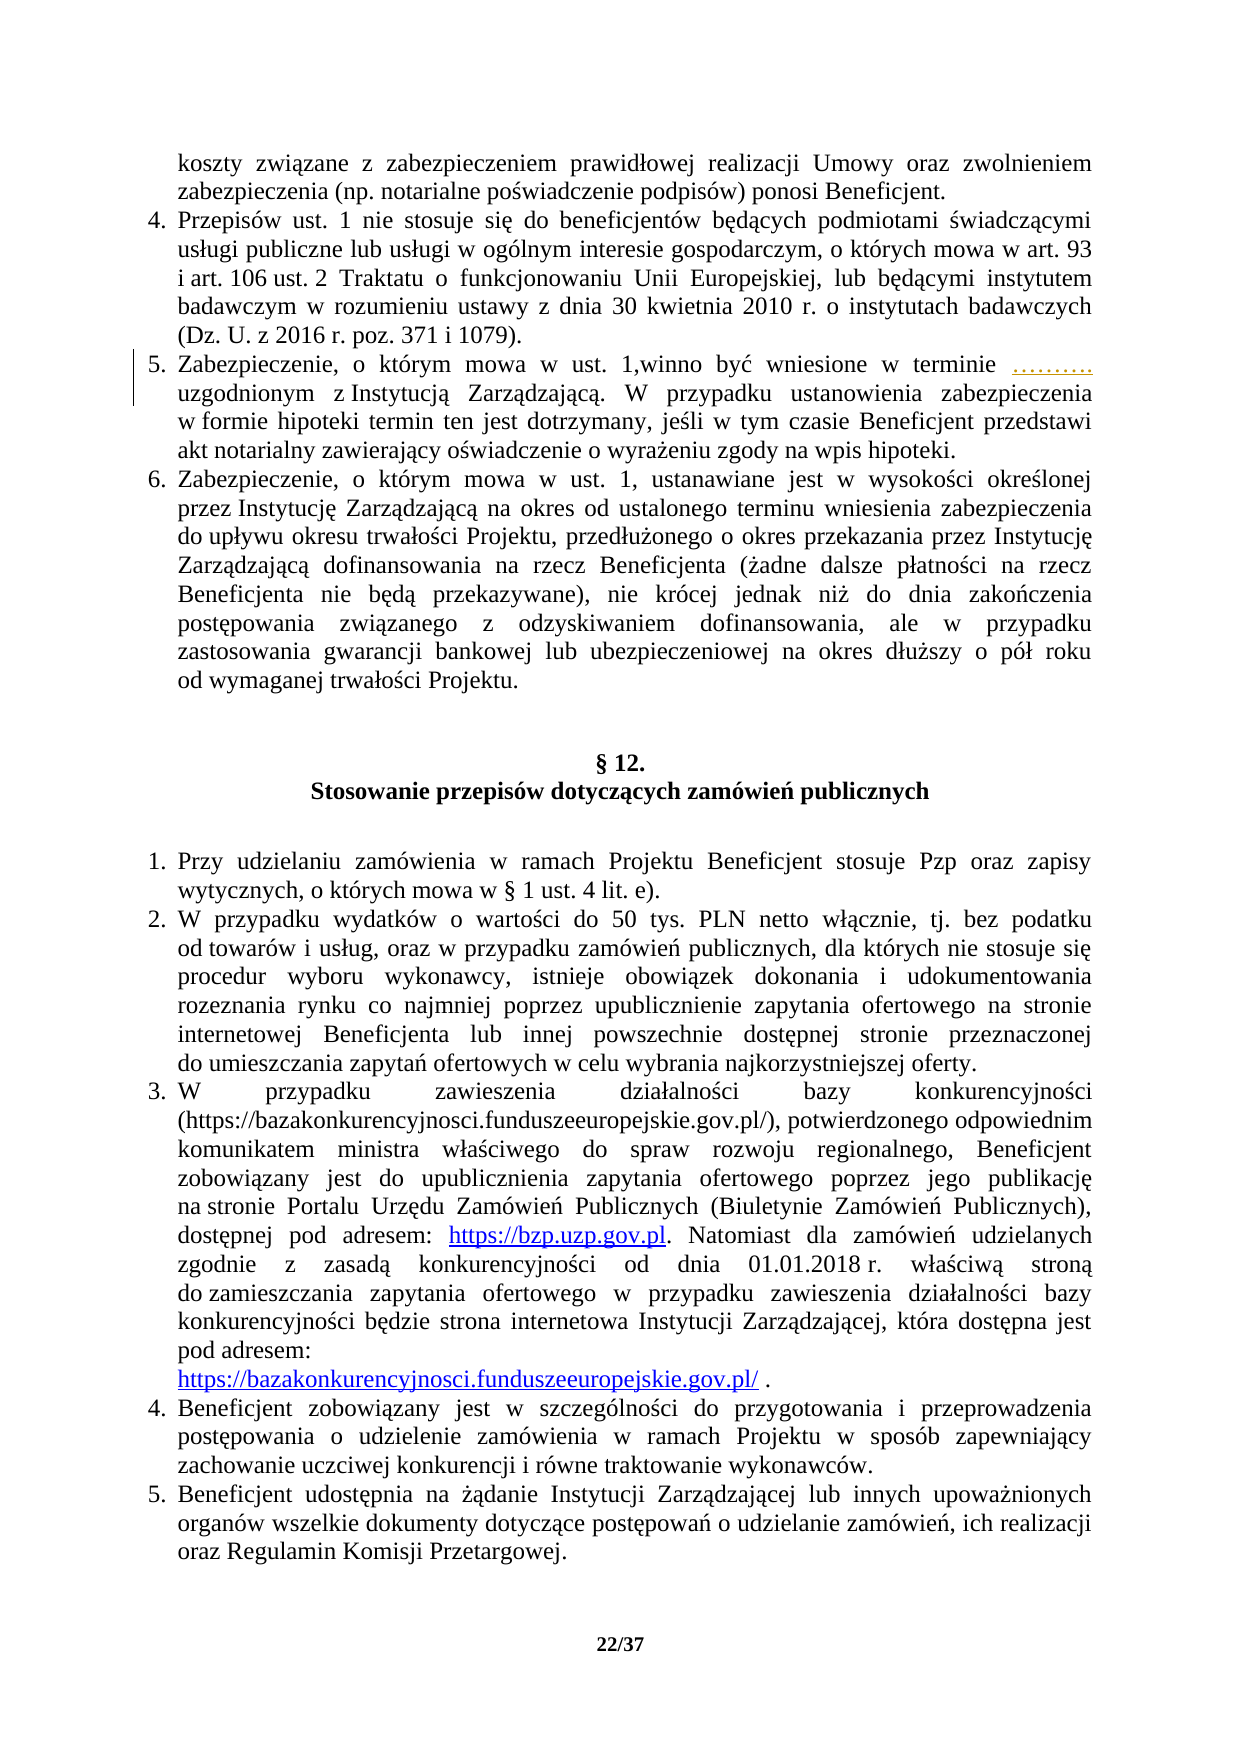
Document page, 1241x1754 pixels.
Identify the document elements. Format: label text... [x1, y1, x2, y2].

list https://bazakonkurencyjnosci.funduszeeuropejskie.gov.pl/ . [177, 1364, 1093, 1393]
subtitle § 12. Stosowanie przepisów dotyczących zamówień publicznych [148, 748, 1093, 805]
list Beneficjent udostępnia na żądanie Instytucji Zarządzającej lub innych upoważnionych organów wszelkie dokumenty dotyczące postępowań o udzielanie zamówień, ich realizacji oraz Regulamin Komisji Przetargowej. [148, 1479, 1093, 1565]
list Zabezpieczenie, o którym mowa w ust. 1,winno być wniesione w terminie uzgodnionym z Instytucją Zarządzającą. W przypadku ustanowienia zabezpieczenia w formie hipoteki termin ten jest dotrzymany, jeśli w tym czasie Beneficjent przedstawi akt notarialny zawierający oświadczenie o wyrażeniu zgody na wpis hipoteki. [148, 349, 1093, 464]
list Przepisów ust. 1 nie stosuje się do beneficjentów będących podmiotami świadczącymi usługi publiczne lub usługi w ogólnym interesie gospodarczym, o których mowa w art. 93 i art. 106 ust. 2 Traktatu o funkcjonowaniu Unii Europejskiej, lub będącymi instytutem badawczym w rozumieniu ustawy z dnia 30 kwietnia 2010 r. o instytutach badawczych (Dz. U. z 2016 r. poz. 371 i 1079). [148, 205, 1093, 349]
list W przypadku zawieszenia działalności bazy konkurencyjności (https://bazakonkurencyjnosci.funduszeeuropejskie.gov.pl/), potwierdzonego odpowiednim komunikatem ministra właściwego do spraw rozwoju regionalnego, Beneficjent zobowiązany jest do upublicznienia zapytania ofertowego poprzez jego publikację na stronie Portalu Urzędu Zamówień Publicznych (Biuletynie Zamówień Publicznych), dostępnej pod adresem: https://bzp.uzp.gov.pl. Natomiast dla zamówień udzielanych zgodnie z zasadą konkurencyjności od dnia 01.01.2018 r. właściwą stroną do zamieszczania zapytania ofertowego w przypadku zawieszenia działalności bazy konkurencyjności będzie strona internetowa Instytucji Zarządzającej, która dostępna jest pod adresem: [148, 1076, 1093, 1364]
list W przypadku wydatków o wartości do 50 tys. PLN netto włącznie, tj. bez podatku od towarów i usług, oraz w przypadku zamówień publicznych, dla których nie stosuje się procedur wyboru wykonawcy, istnieje obowiązek dokonania i udokumentowania rozeznania rynku co najmniej poprzez upublicznienie zapytania ofertowego na stronie internetowej Beneficjenta lub innej powszechnie dostępnej stronie przeznaczonej do umieszczania zapytań ofertowych w celu wybrania najkorzystniejszej oferty. [148, 904, 1093, 1076]
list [148, 148, 1093, 205]
list Zabezpieczenie, o którym mowa w ust. 1, ustanawiane jest w wysokości określonej przez Instytucję Zarządzającą na okres od ustalonego terminu wniesienia zabezpieczenia do upływu okresu trwałości Projektu, przedłużonego o okres przekazania przez Instytucję Zarządzającą dofinansowania na rzecz Beneficjenta (żadne dalsze płatności na rzecz Beneficjenta nie będą przekazywane), nie krócej jednak niż do dnia zakończenia postępowania związanego z odzyskiwaniem dofinansowania, ale w przypadku zastosowania gwarancji bankowej lub ubezpieczeniowej na okres dłuższy o pół roku od wymaganej trwałości Projektu. [148, 464, 1093, 694]
list Beneficjent zobowiązany jest w szczególności do przygotowania i przeprowadzenia postępowania o udzielenie zamówienia w ramach Projektu w sposób zapewniający zachowanie uczciwej konkurencji i równe traktowanie wykonawców. [148, 1393, 1093, 1479]
list Przy udzielaniu zamówienia w ramach Projektu Beneficjent stosuje Pzp oraz zapisy wytycznych, o których mowa w § 1 ust. 4 lit. e). [148, 846, 1093, 904]
